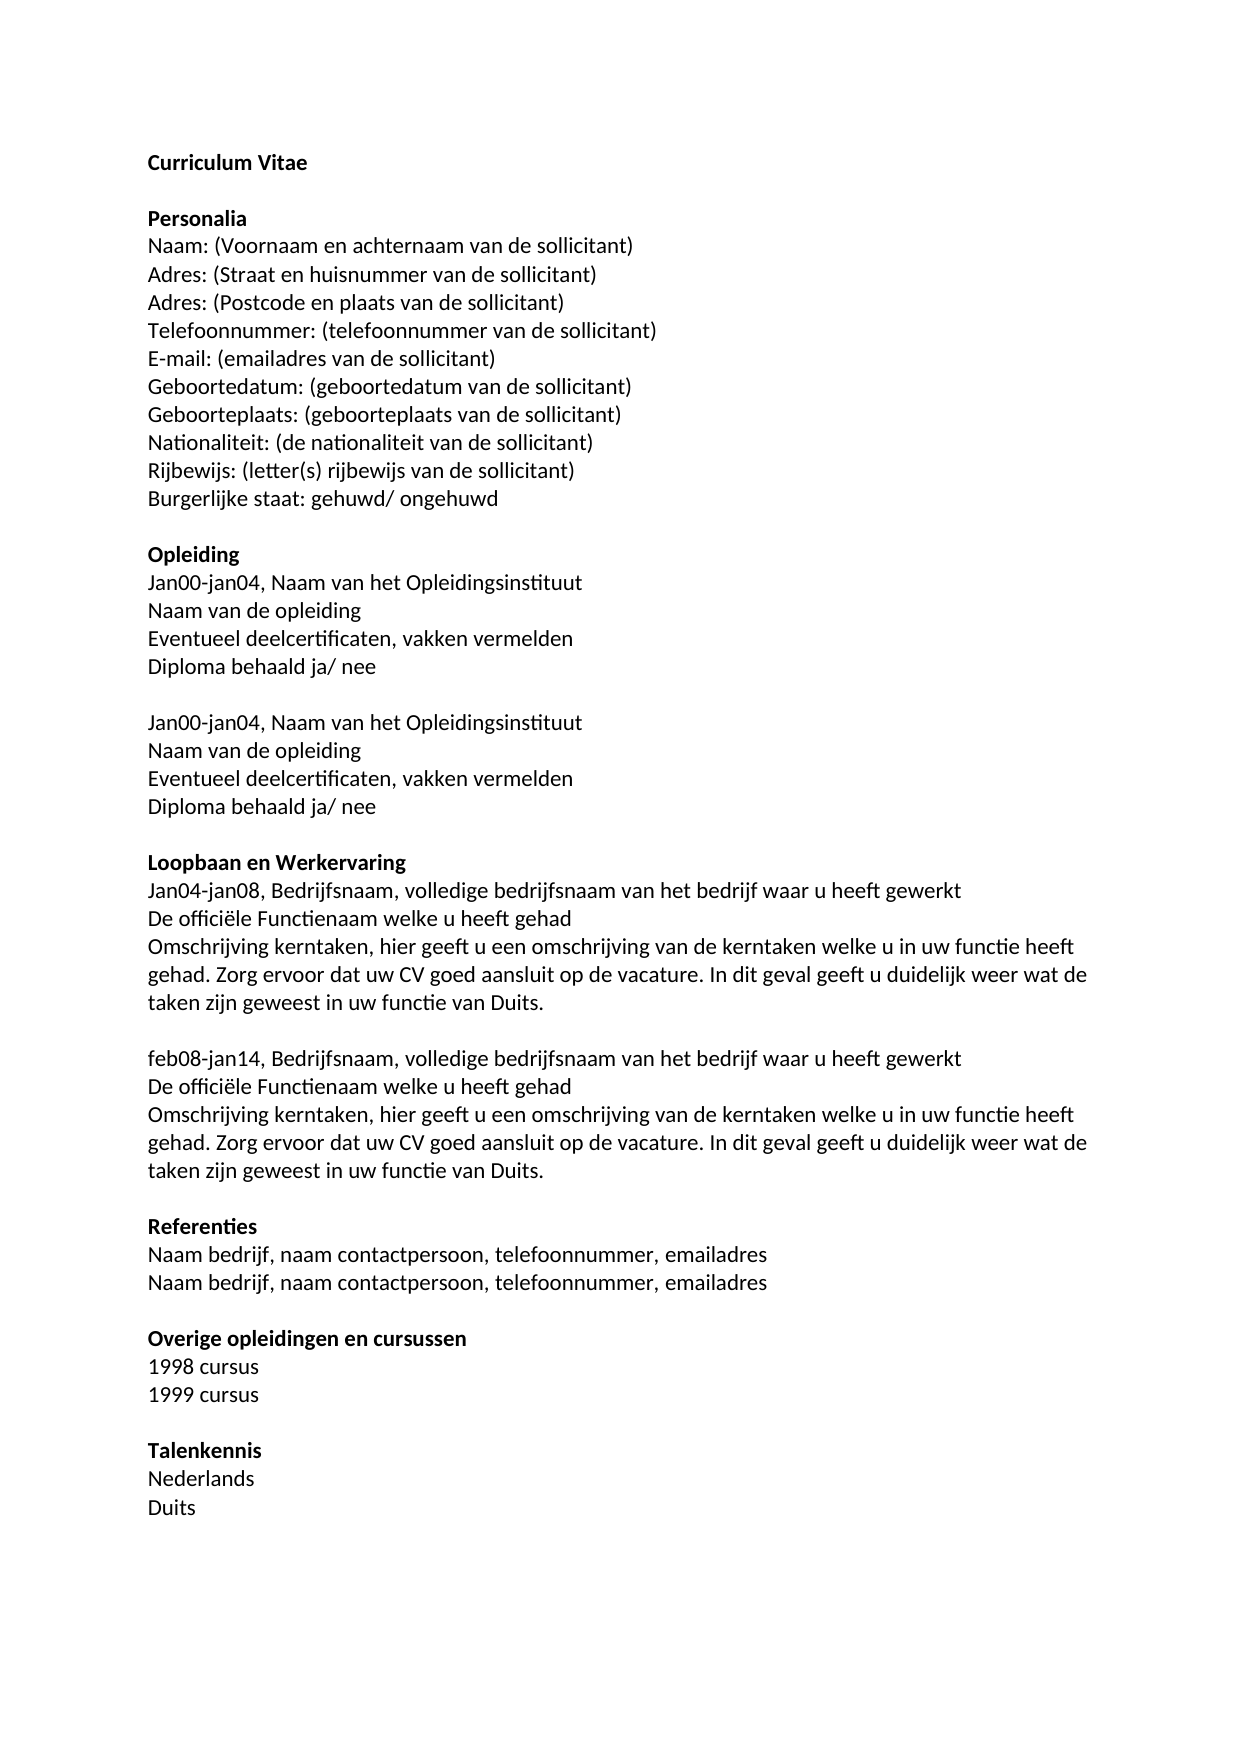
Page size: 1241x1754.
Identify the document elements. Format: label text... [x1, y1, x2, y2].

text Geboorteplaats: (geboorteplaats van de sollicitant) [148, 400, 1093, 428]
text Naam bedrijf, naam contactpersoon, telefoonnummer, emailadres [148, 1268, 1093, 1296]
text Naam van de opleiding [148, 596, 1093, 624]
text 1999 cursus [148, 1381, 1093, 1408]
text Nederlands [148, 1464, 1093, 1493]
text Diploma behaald ja/ nee [148, 792, 1093, 820]
text Overige opleidingen en cursussen [148, 1324, 1093, 1352]
text Eventueel deelcertificaten, vakken vermelden [148, 624, 1093, 652]
text Rijbewijs: (letter(s) rijbewijs van de sollicitant) [148, 456, 1093, 484]
text Curriculum Vitae [148, 148, 1093, 176]
text Talenkennis [148, 1437, 1093, 1464]
text Naam van de opleiding [148, 736, 1093, 764]
text Opleiding [148, 540, 1093, 568]
text Eventueel deelcertificaten, vakken vermelden [148, 764, 1093, 792]
text Burgerlijke staat: gehuwd/ ongehuwd [148, 484, 1093, 512]
text De officiële Functienaam welke u heeft gehad [148, 904, 1093, 932]
text E-mail: (emailadres van de sollicitant) [148, 344, 1093, 372]
text Omschrijving kerntaken, hier geeft u een omschrijving van de kerntaken welke u in uw functie heeft gehad. Zorg ervoor dat uw CV goed aansluit op de vacature. In dit geval geeft u duidelijk weer wat de taken zijn geweest in uw functie van Duits. [148, 932, 1093, 1016]
text Diploma behaald ja/ nee [148, 652, 1093, 680]
text Adres: (Postcode en plaats van de sollicitant) [148, 288, 1093, 316]
text Omschrijving kerntaken, hier geeft u een omschrijving van de kerntaken welke u in uw functie heeft gehad. Zorg ervoor dat uw CV goed aansluit op de vacature. In dit geval geeft u duidelijk weer wat de taken zijn geweest in uw functie van Duits. [148, 1100, 1093, 1184]
text Nationaliteit: (de nationaliteit van de sollicitant) [148, 428, 1093, 456]
text Jan00-jan04, Naam van het Opleidingsinstituut [148, 568, 1093, 596]
text Naam: (Voornaam en achternaam van de sollicitant) [148, 232, 1093, 260]
text Duits [148, 1493, 1093, 1521]
text Jan04-jan08, Bedrijfsnaam, volledige bedrijfsnaam van het bedrijf waar u heeft gewerkt [148, 876, 1093, 904]
text 1998 cursus [148, 1352, 1093, 1381]
text Naam bedrijf, naam contactpersoon, telefoonnummer, emailadres [148, 1240, 1093, 1268]
text Jan00-jan04, Naam van het Opleidingsinstituut [148, 708, 1093, 736]
text Referenties [148, 1212, 1093, 1240]
text feb08-jan14, Bedrijfsnaam, volledige bedrijfsnaam van het bedrijf waar u heeft gewerkt [148, 1044, 1093, 1072]
text Personalia [148, 204, 1093, 232]
text Loopbaan en Werkervaring [148, 848, 1093, 876]
text Telefoonnummer: (telefoonnummer van de sollicitant) [148, 316, 1093, 344]
text Geboortedatum: (geboortedatum van de sollicitant) [148, 372, 1093, 400]
text Adres: (Straat en huisnummer van de sollicitant) [148, 260, 1093, 288]
text De officiële Functienaam welke u heeft gehad [148, 1072, 1093, 1100]
